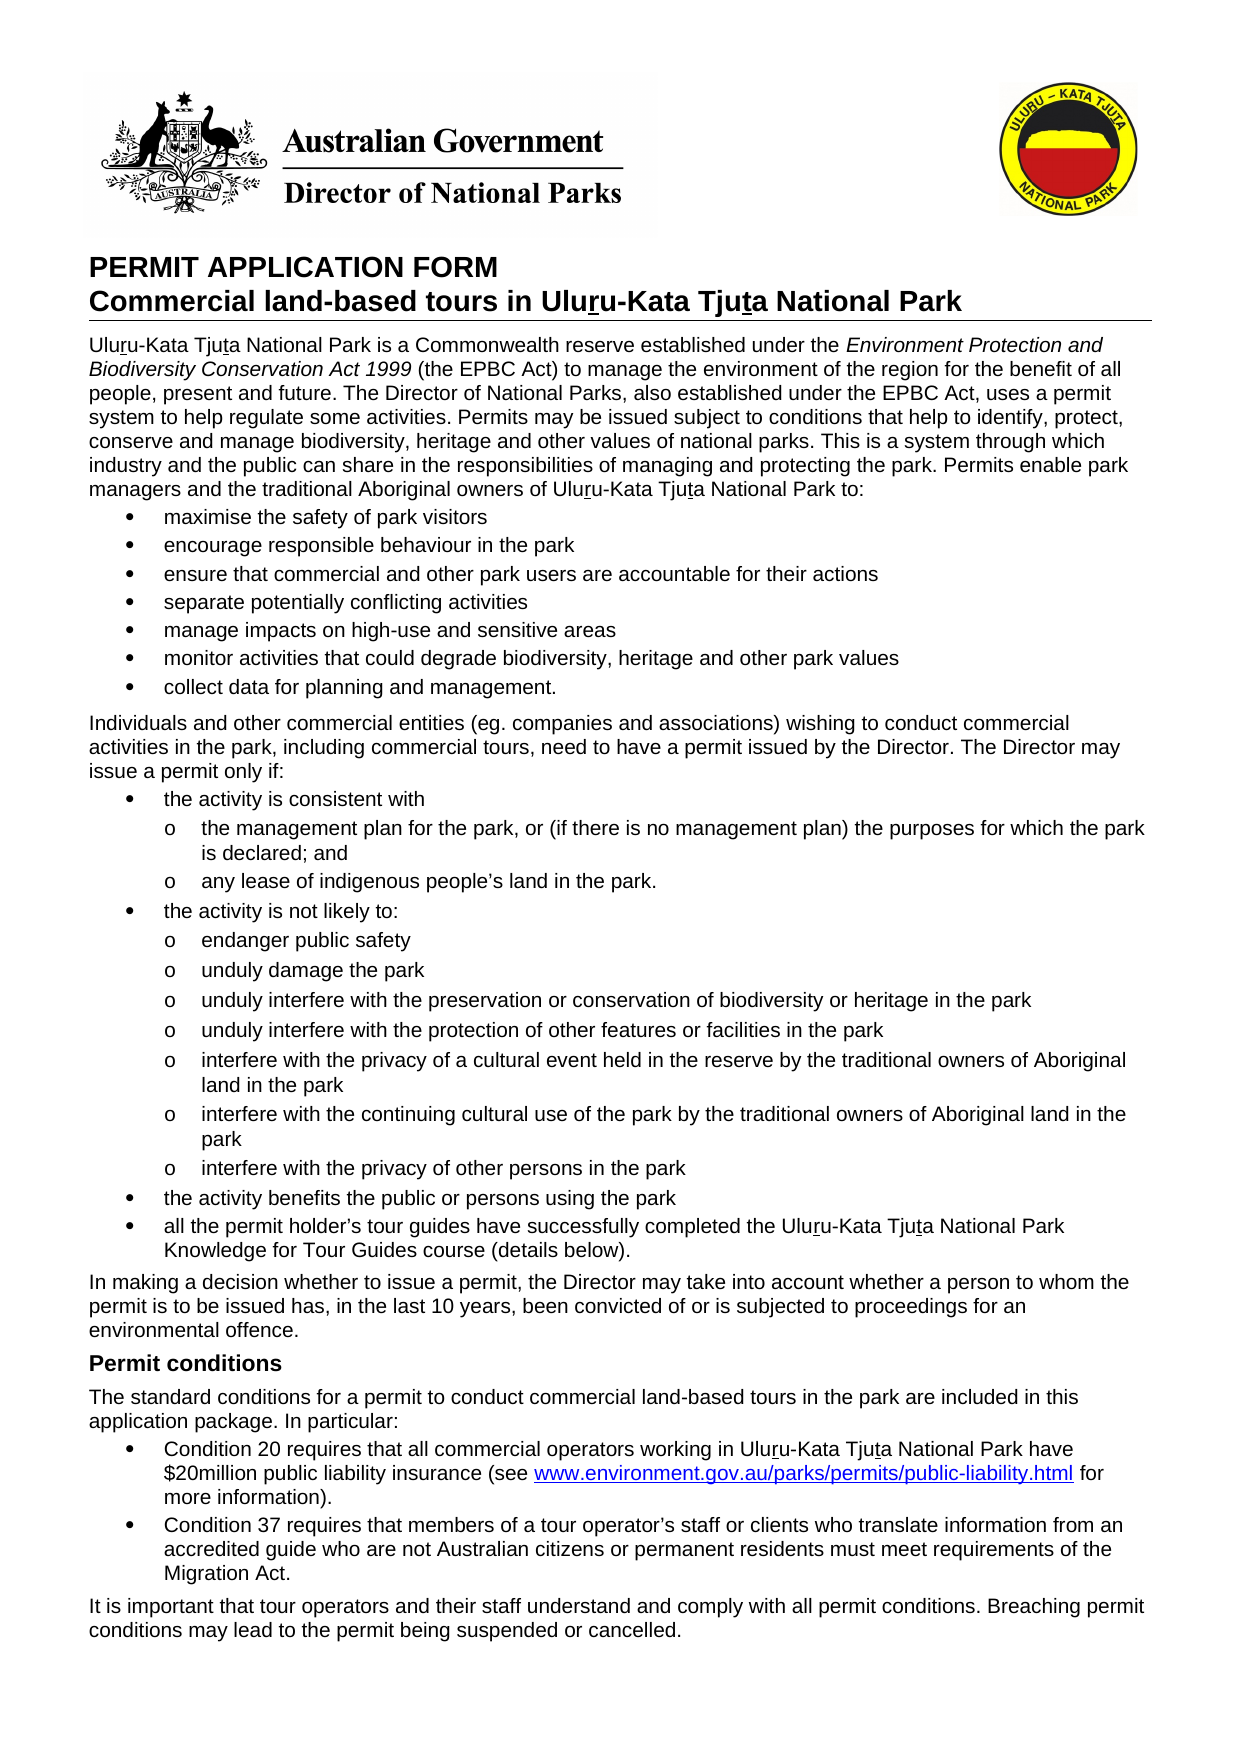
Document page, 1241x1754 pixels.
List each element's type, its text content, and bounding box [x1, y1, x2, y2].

list interfere with the privacy of other persons in the park [164, 1155, 1152, 1181]
list interfere with the privacy of a cultural event held in the reserve by the traditional owners of Aboriginal land in the park [164, 1047, 1152, 1097]
list unduly damage the park [164, 957, 1152, 983]
list separate potentially conflicting activities [126, 590, 1152, 614]
list maximise the safety of park visitors [126, 505, 1152, 529]
text Individuals and other commercial entities (eg. companies and associations) wishing to conduct commercial activities in the park, including commercial tours, need to have a permit issued by the Director. The Director may issue a permit only if: [89, 711, 1152, 783]
list any lease of indigenous people’s land in the park. [164, 869, 1152, 895]
text PERMIT APPLICATION FORM [89, 251, 1152, 284]
list encourage responsible behaviour in the park [126, 533, 1152, 557]
picture [999, 82, 1138, 216]
list monitor activities that could degrade biodiversity, heritage and other park values [126, 646, 1152, 670]
list all the permit holder’s tour guides have successfully completed the Uluru-Kata Tjuta National Park Knowledge for Tour Guides course (details below). [126, 1214, 1152, 1262]
list Condition 20 requires that all commercial operators working in Uluru-Kata Tjuta National Park have $20million public liability insurance (see www.environment.gov.au/parks/permits/public-liability.html for more information). [126, 1437, 1152, 1509]
list unduly interfere with the preservation or conservation of biodiversity or heritage in the park [164, 987, 1152, 1013]
list collect data for planning and management. [126, 674, 1152, 698]
text Commercial land-based tours in Uluru-Kata Tjuta National Park [89, 284, 1152, 320]
list It is important that tour operators and their staff understand and comply with all permit conditions. Breaching permit conditions may lead to the permit being suspended or cancelled. [89, 1593, 1152, 1641]
list The standard conditions for a permit to conduct commercial land-based tours in the park are included in this application package. In particular: [89, 1385, 1152, 1433]
list Permit conditions [89, 1350, 1152, 1377]
list Condition 37 requires that members of a tour operator’s staff or clients who translate information from an accredited guide who are not Australian citizens or permanent residents must meet requirements of the Migration Act. [126, 1513, 1152, 1585]
list the activity is consistent with [126, 787, 1152, 811]
list the activity benefits the public or persons using the park [126, 1185, 1152, 1209]
list the activity is not likely to: [126, 899, 1152, 923]
list endanger public safety [164, 927, 1152, 953]
text Uluru-Kata Tjuta National Park is a Commonwealth reserve established under the Environment Protection and Biodiversity Conservation Act 1999 (the EPBC Act) to manage the environment of the region for the benefit of all people, present and future. The Director of National Parks, also established under the EPBC Act, uses a permit system to help regulate some activities. Permits may be issued subject to conditions that help to identify, protect, conserve and manage biodiversity, heritage and other values of national parks. This is a system through which industry and the public can share in the responsibilities of managing and protecting the park. Permits enable park managers and the traditional Aboriginal owners of to: [89, 333, 1152, 501]
picture [82, 72, 658, 238]
list ensure that commercial and other park users are accountable for their actions [126, 562, 1152, 586]
list the management plan for the park, or (if there is no management plan) the purposes for which the park is declared; and [164, 815, 1152, 865]
list interfere with the continuing cultural use of the park by the traditional owners of Aboriginal land in the park [164, 1101, 1152, 1151]
list unduly interfere with the protection of other features or facilities in the park [164, 1017, 1152, 1043]
list manage impacts on high-use and sensitive areas [126, 618, 1152, 642]
list In making a decision whether to issue a permit, the Director may take into account whether a person to whom the permit is to be issued has, in the last 10 years, been convicted of or is subjected to proceedings for an environmental offence. [89, 1270, 1152, 1342]
